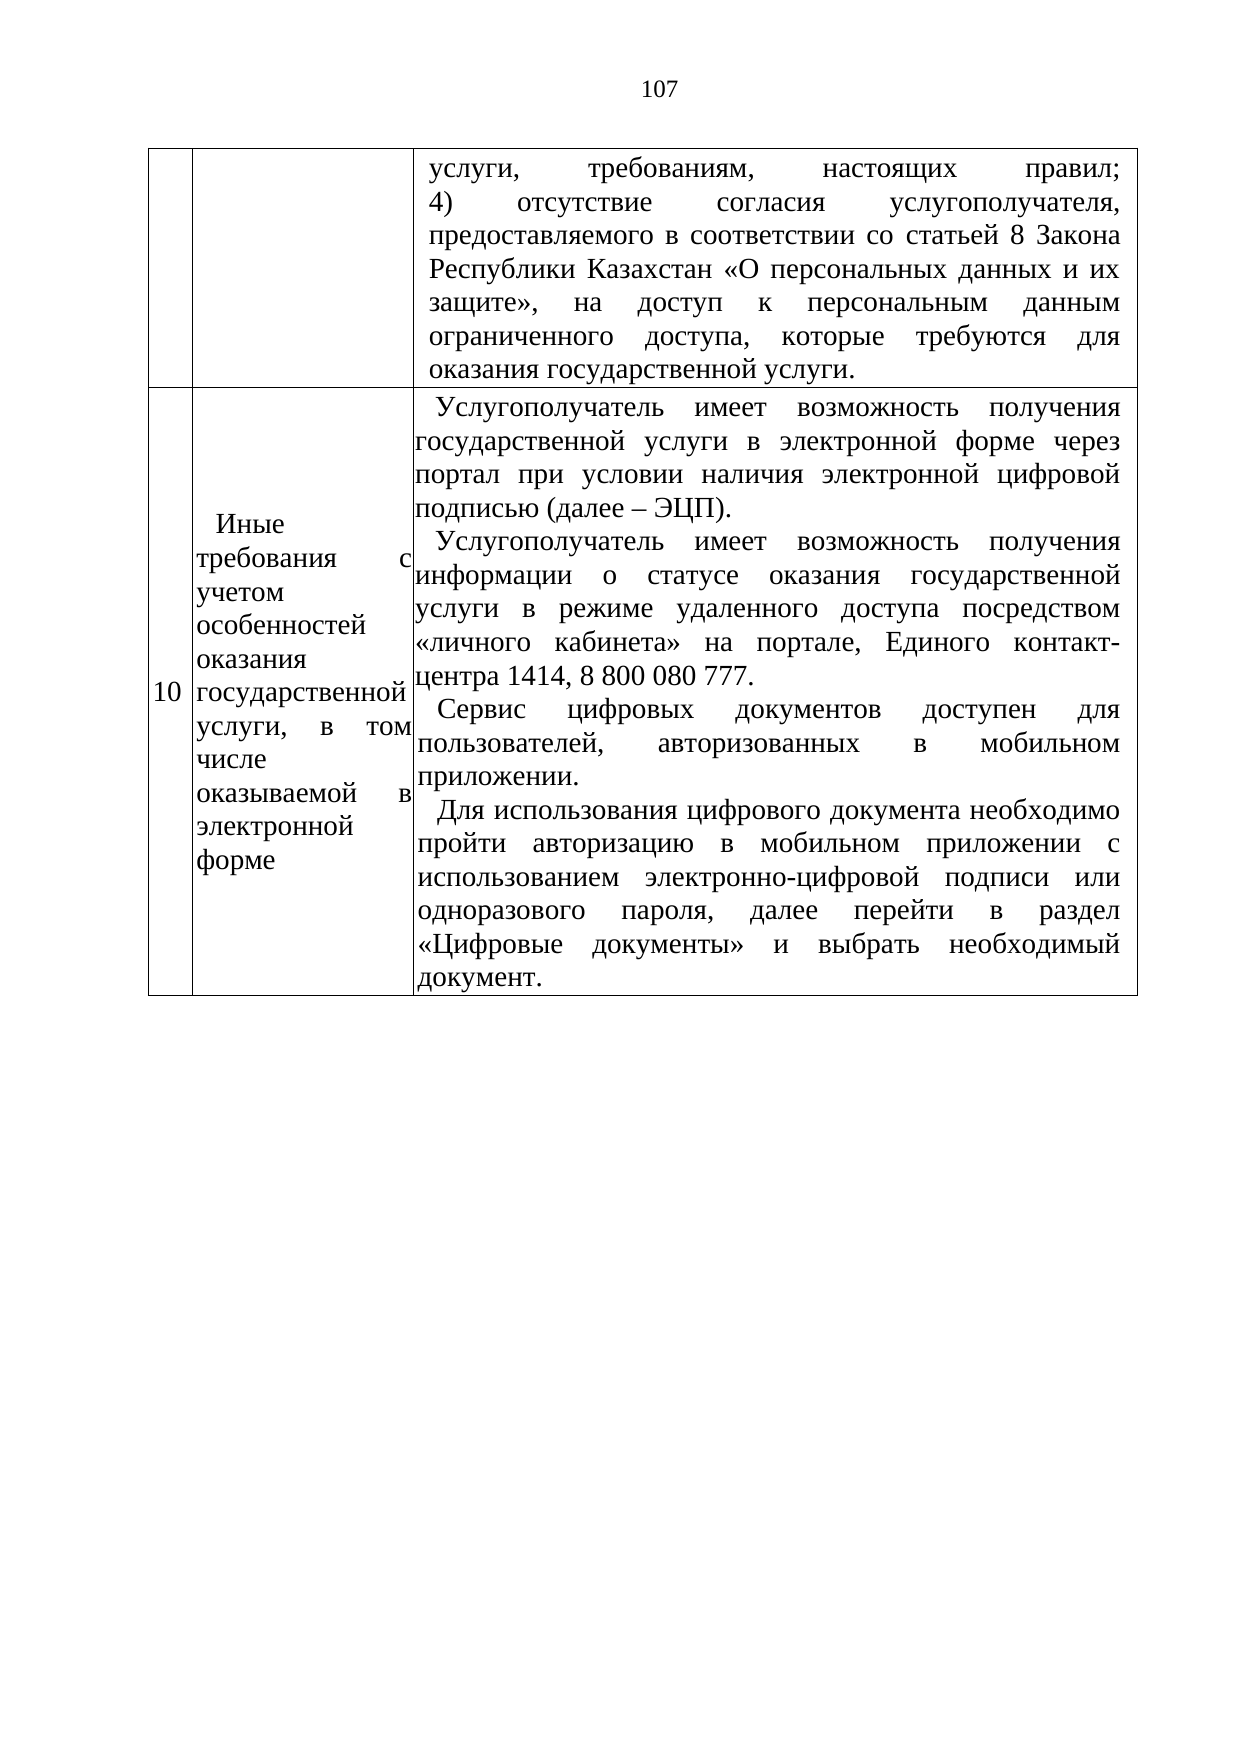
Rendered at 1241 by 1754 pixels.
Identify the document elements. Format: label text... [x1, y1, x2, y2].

table_cell 10 [149, 388, 192, 994]
table_cell Иные требования с учетом особенностей оказания государственной услуги, в том числе оказываемой в электронной форме [193, 388, 413, 994]
table_cell 9 [149, 149, 192, 387]
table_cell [414, 149, 1137, 387]
table_cell Услугополучатель имеет возможность получения государственной услуги в электронной форме через портал при условии наличия электронной цифровой подписью (далее – ЭЦП). Услугополучатель имеет возможность получения информации о статусе оказания государственной услуги в режиме удаленного доступа посредством «личного кабинета» на портале, Единого контакт-центра 1414, 8 800 080 777. Сервис цифровых документов доступен для пользователей, авторизованных в мобильном приложении. Для использования цифрового документа необходимо пройти авторизацию в мобильном приложении с использованием электронно-цифровой подписи или одноразового пароля, далее перейти в раздел «Цифровые документы» и выбрать необходимый документ. [414, 388, 1137, 994]
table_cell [193, 149, 413, 387]
